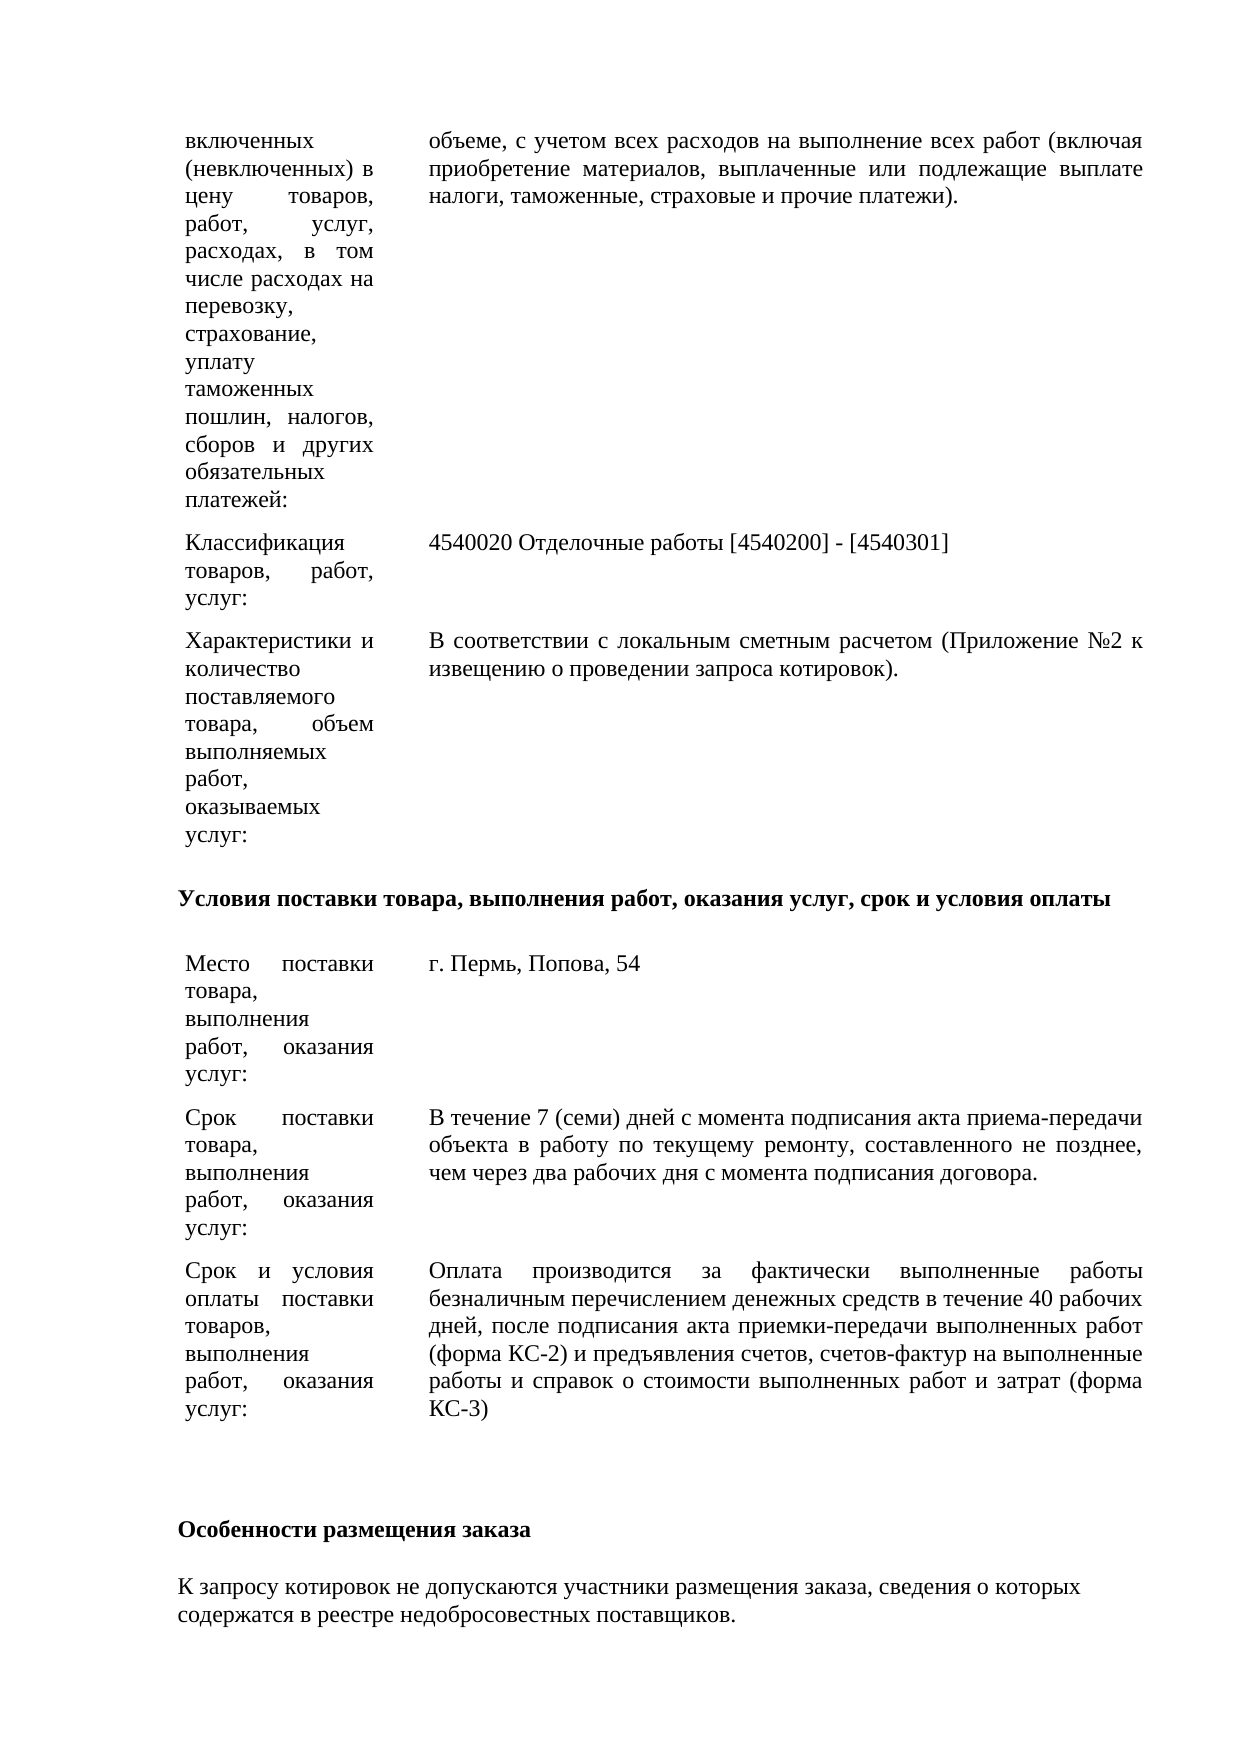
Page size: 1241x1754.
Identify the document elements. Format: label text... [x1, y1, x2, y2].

table_cell Классификация товаров, работ, услуг: [177, 520, 421, 619]
table_cell Характеристики и количество поставляемого товара, объем выполняемых работ, оказываемых услуг: [177, 619, 421, 855]
table_cell 4540020 Отделочные работы [4540200] - [4540301] [421, 520, 1152, 619]
text Особенности размещения заказа [177, 1516, 1152, 1543]
table_cell В течение 7 (семи) дней с момента подписания акта приема-передачи объекта в работу по текущему ремонту, составленного не позднее, чем через два рабочих дня с момента подписания договора. [421, 1095, 1152, 1248]
table_cell Срок и условия оплаты поставки товаров, выполнения работ, оказания услуг: [177, 1248, 421, 1429]
text Условия поставки товара, выполнения работ, оказания услуг, срок и условия оплаты [177, 884, 1152, 912]
table_cell Оплата производится за фактически выполненные работы безналичным перечислением денежных средств в течение 40 рабочих дней, после подписания акта приемки-передачи выполненных работ (форма КС-2) и предъявления счетов, счетов-фактур на выполненные работы и справок о стоимости выполненных работ и затрат (форма КС-3) [421, 1248, 1152, 1429]
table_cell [177, 118, 421, 520]
table_cell Срок поставки товара, выполнения работ, оказания услуг: [177, 1095, 421, 1248]
text К запросу котировок не допускаются участники размещения заказа, сведения о которых содержатся в реестре недобросовестных поставщиков. [177, 1572, 1152, 1627]
table_cell В соответствии с локальным сметным расчетом (Приложение №2 к извещению о проведении запроса котировок). [421, 619, 1152, 855]
table_header г. Пермь, Попова, 54 [421, 941, 1152, 1095]
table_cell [421, 118, 1152, 520]
table_header Место поставки товара, выполнения работ, оказания услуг: [177, 941, 421, 1095]
